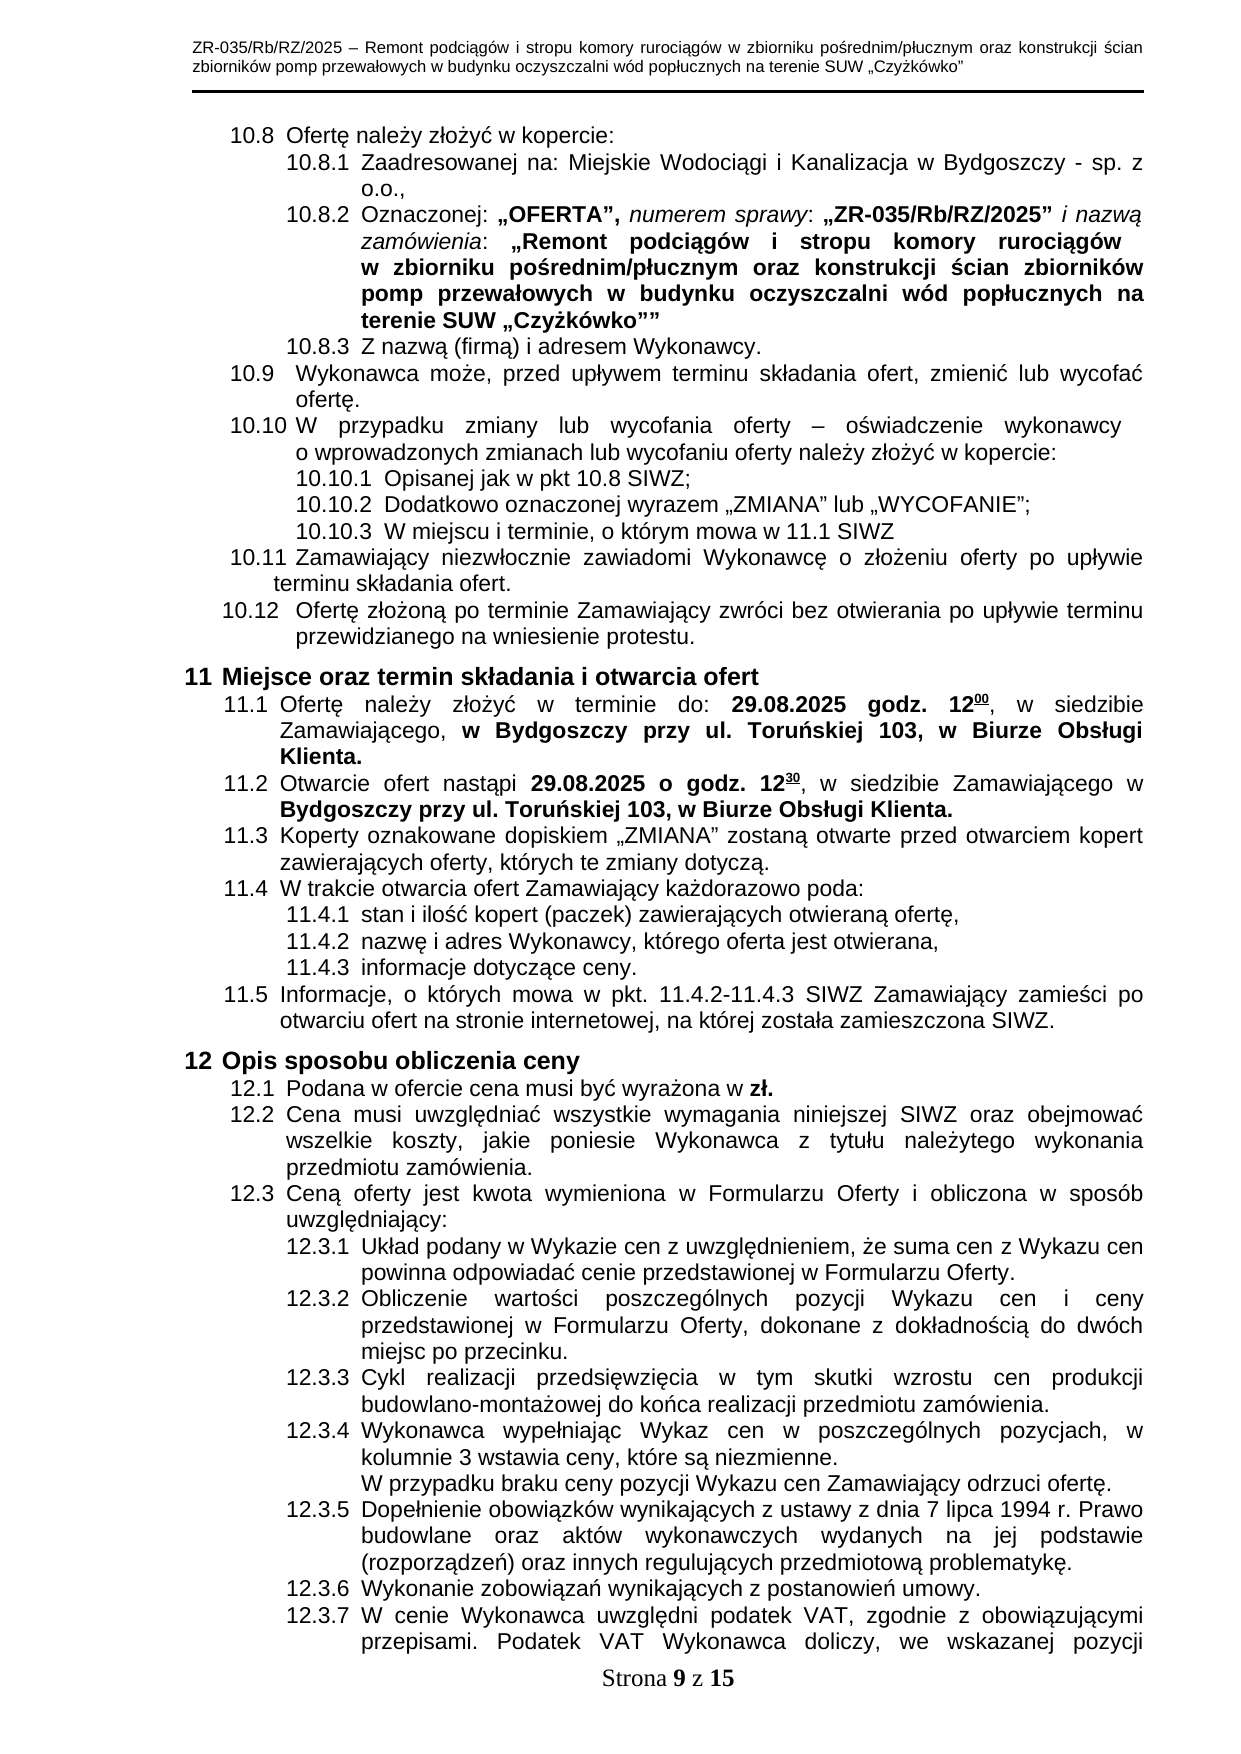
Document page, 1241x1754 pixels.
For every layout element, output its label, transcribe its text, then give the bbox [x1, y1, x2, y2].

list Otwarcie ofert nastąpi 29.08.2025 o godz. 1230, w siedzibie Zamawiającego w Bydgoszczy przy ul. Toruńskiej 103, w Biurze Obsługi Klienta. [223, 770, 1144, 822]
list Zaadresowanej na: Miejskie Wodociągi i Kanalizacja w Bydgoszczy - sp. z o.o., [286, 149, 1144, 201]
list Układ podany w Wykazie cen z uwzględnieniem, że suma cen z Wykazu cen powinna odpowiadać cenie przedstawionej w Formularzu Oferty. [286, 1233, 1144, 1285]
list Wykonanie zobowiązań wynikających z postanowień umowy. [286, 1575, 1144, 1602]
subtitle Miejsce oraz termin składania i otwarcia ofert [184, 662, 1144, 691]
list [286, 1602, 1144, 1654]
list Ceną oferty jest kwota wymieniona w Formularzu Oferty i obliczona w sposób uwzględniający: [229, 1180, 1144, 1233]
list Obliczenie wartości poszczególnych pozycji Wykazu cen i ceny przedstawionej w Formularzu Oferty, dokonane z dokładnością do dwóch miejsc po przecinku. [286, 1285, 1144, 1364]
list Dopełnienie obowiązków wynikających z ustawy z dnia 7 lipca 1994 r. Prawo budowlane oraz aktów wykonawczych wydanych na jej podstawie (rozporządzeń) oraz innych regulujących przedmiotową problematykę. [286, 1496, 1144, 1575]
list Z nazwą (firmą) i adresem Wykonawcy. [286, 333, 1144, 359]
list W miejscu i terminie, o którym mowa w 11.1 SIWZ [295, 518, 1144, 544]
list Cykl realizacji przedsięwzięcia w tym skutki wzrostu cen produkcji budowlano-montażowej do końca realizacji przedmiotu zamówienia. [286, 1364, 1144, 1417]
list W przypadku zmiany lub wycofania oferty – oświadczenie wykonawcy o wprowadzonych zmianach lub wycofaniu oferty należy złożyć w kopercie: [229, 412, 1144, 465]
list informacje dotyczące ceny. [286, 954, 1144, 981]
list Opisanej jak w pkt 10.8 SIWZ; [295, 465, 1144, 491]
list Informacje, o których mowa w pkt. 11.4.2-11.4.3 SIWZ Zamawiający zamieści po otwarciu ofert na stronie internetowej, na której została zamieszczona SIWZ. [223, 981, 1144, 1033]
list Wykonawca wypełniając Wykaz cen w poszczególnych pozycjach, w kolumnie 3 wstawia ceny, które są niezmienne. [286, 1417, 1144, 1470]
list Koperty oznakowane dopiskiem „ZMIANA” zostaną otwarte przed otwarciem kopert zawierających oferty, których te zmiany dotyczą. [223, 822, 1144, 875]
list W trakcie otwarcia ofert Zamawiający każdorazowo poda: [223, 875, 1144, 901]
list Oznaczonej: „OFERTA”, numerem sprawy: „ZR-035/Rb/RZ/2025” i nazwą zamówienia: „Remont podciągów i stropu komory rurociągów w zbiorniku pośrednim/płucznym oraz konstrukcji ścian zbiorników pomp przewałowych w budynku oczyszczalni wód popłucznych na terenie SUW „Czyżkówko”” [286, 201, 1144, 333]
text W przypadku braku ceny pozycji Wykazu cen Zamawiający odrzuci ofertę. [361, 1470, 1144, 1496]
list nazwę i adres Wykonawcy, którego oferta jest otwierana, [286, 928, 1144, 954]
list Cena musi uwzględniać wszystkie wymagania niniejszej SIWZ oraz obejmować wszelkie koszty, jakie poniesie Wykonawca z tytułu należytego wykonania przedmiotu zamówienia. [229, 1101, 1144, 1180]
list Ofertę należy złożyć w terminie do: 29.08.2025 godz. 1200, w siedzibie Zamawiającego, w Bydgoszczy przy ul. Toruńskiej 103, w Biurze Obsługi Klienta. [223, 691, 1144, 770]
list Wykonawca może, przed upływem terminu składania ofert, zmienić lub wycofać ofertę. [229, 359, 1144, 412]
list Podana w ofercie cena musi być wyrażona w zł. [230, 1074, 1144, 1101]
subtitle Opis sposobu obliczenia ceny [184, 1046, 1144, 1074]
list stan i ilość kopert (paczek) zawierających otwieraną ofertę, [286, 901, 1144, 928]
list Ofertę złożoną po terminie Zamawiający zwróci bez otwierania po upływie terminu przewidzianego na wniesienie protestu. [222, 597, 1144, 649]
list Zamawiający niezwłocznie zawiadomi Wykonawcę o złożeniu oferty po upływie terminu składania ofert. [229, 544, 1144, 597]
list Ofertę należy złożyć w kopercie: [229, 122, 1144, 149]
list Dodatkowo oznaczonej wyrazem „ZMIANA” lub „WYCOFANIE”; [295, 491, 1144, 518]
